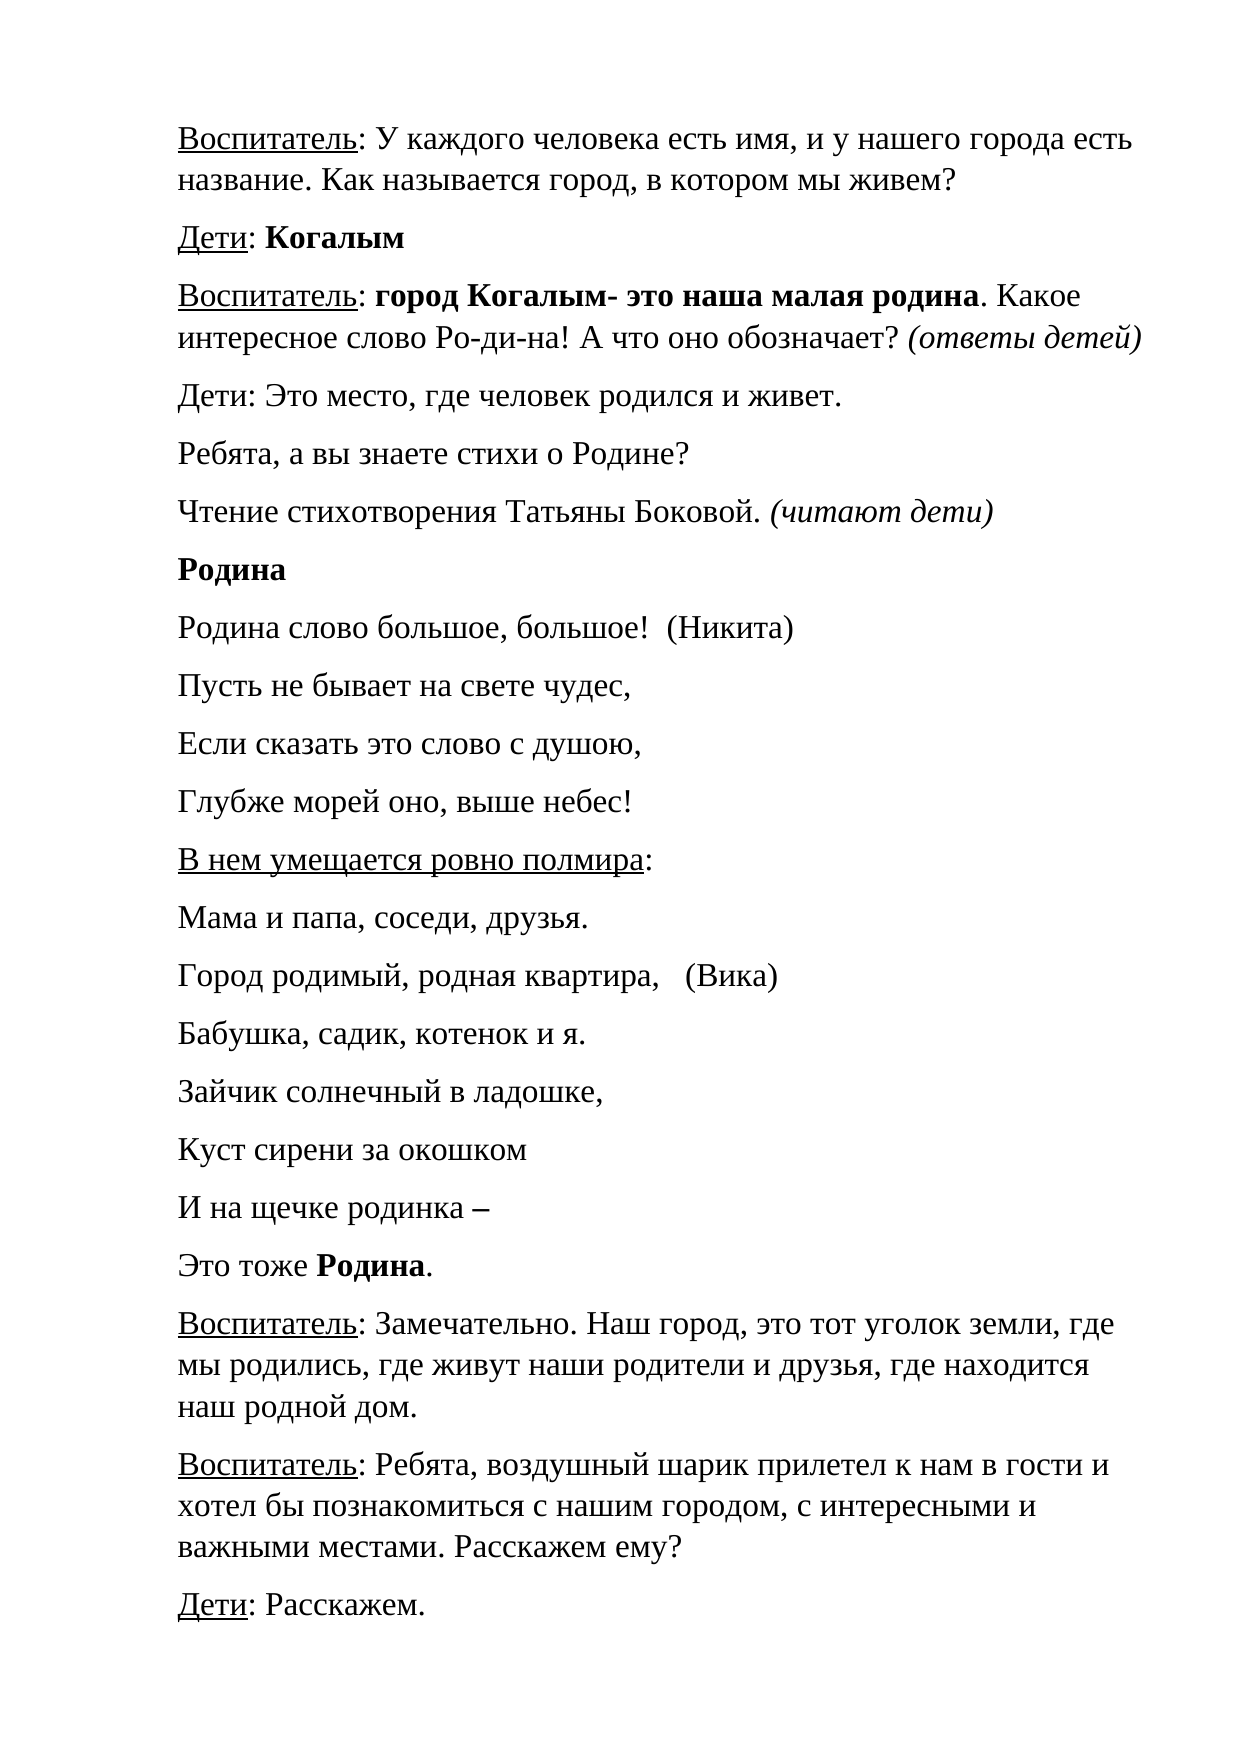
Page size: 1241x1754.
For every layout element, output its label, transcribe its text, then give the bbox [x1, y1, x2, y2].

text Ребята, а вы знаете стихи о Родине? [177, 433, 1152, 471]
text Это тоже Родина. [177, 1245, 1152, 1283]
text Глубже морей оно, выше небес! [177, 781, 1152, 819]
text Родина [177, 549, 1152, 587]
text В нем умещается ровно полмира: [177, 839, 1152, 877]
text Куст сирени за окошком [177, 1129, 1152, 1167]
text Воспитатель: Ребята, воздушный шарик прилетел к нам в гости и хотел бы познакомиться с нашим городом, с интересными и важными местами. Расскажем ему? [177, 1444, 1152, 1565]
text Мама и папа, соседи, друзья. [177, 897, 1152, 935]
text Дети: Расскажем. [177, 1585, 1152, 1623]
text Если сказать это слово с душою, [177, 723, 1152, 761]
text И на щечке родинка – [177, 1187, 1152, 1226]
text Дети: Это место, где человек родился и живет. [177, 375, 1152, 413]
text Бабушка, садик, котенок и я. [177, 1013, 1152, 1051]
text Чтение стихотворения Татьяны Боковой. (читают дети) [177, 491, 1152, 529]
text Воспитатель: Замечательно. Наш город, это тот уголок земли, где мы родились, где живут наши родители и друзья, где находится наш родной дом. [177, 1303, 1152, 1424]
text Пусть не бывает на свете чудес, [177, 665, 1152, 703]
text Город родимый, родная квартира, (Вика) [177, 955, 1152, 993]
text Воспитатель: У каждого человека есть имя, и у нашего города есть название. Как называется город, в котором мы живем? [177, 118, 1152, 198]
text Воспитатель: город Когалым- это наша малая родина. Какое интересное слово Ро-ди-на! А что оно обозначает? (ответы детей) [177, 276, 1152, 355]
text Родина слово большое, большое! (Никита) [177, 607, 1152, 645]
text Зайчик солнечный в ладошке, [177, 1071, 1152, 1109]
text Дети: Когалым [177, 217, 1152, 256]
